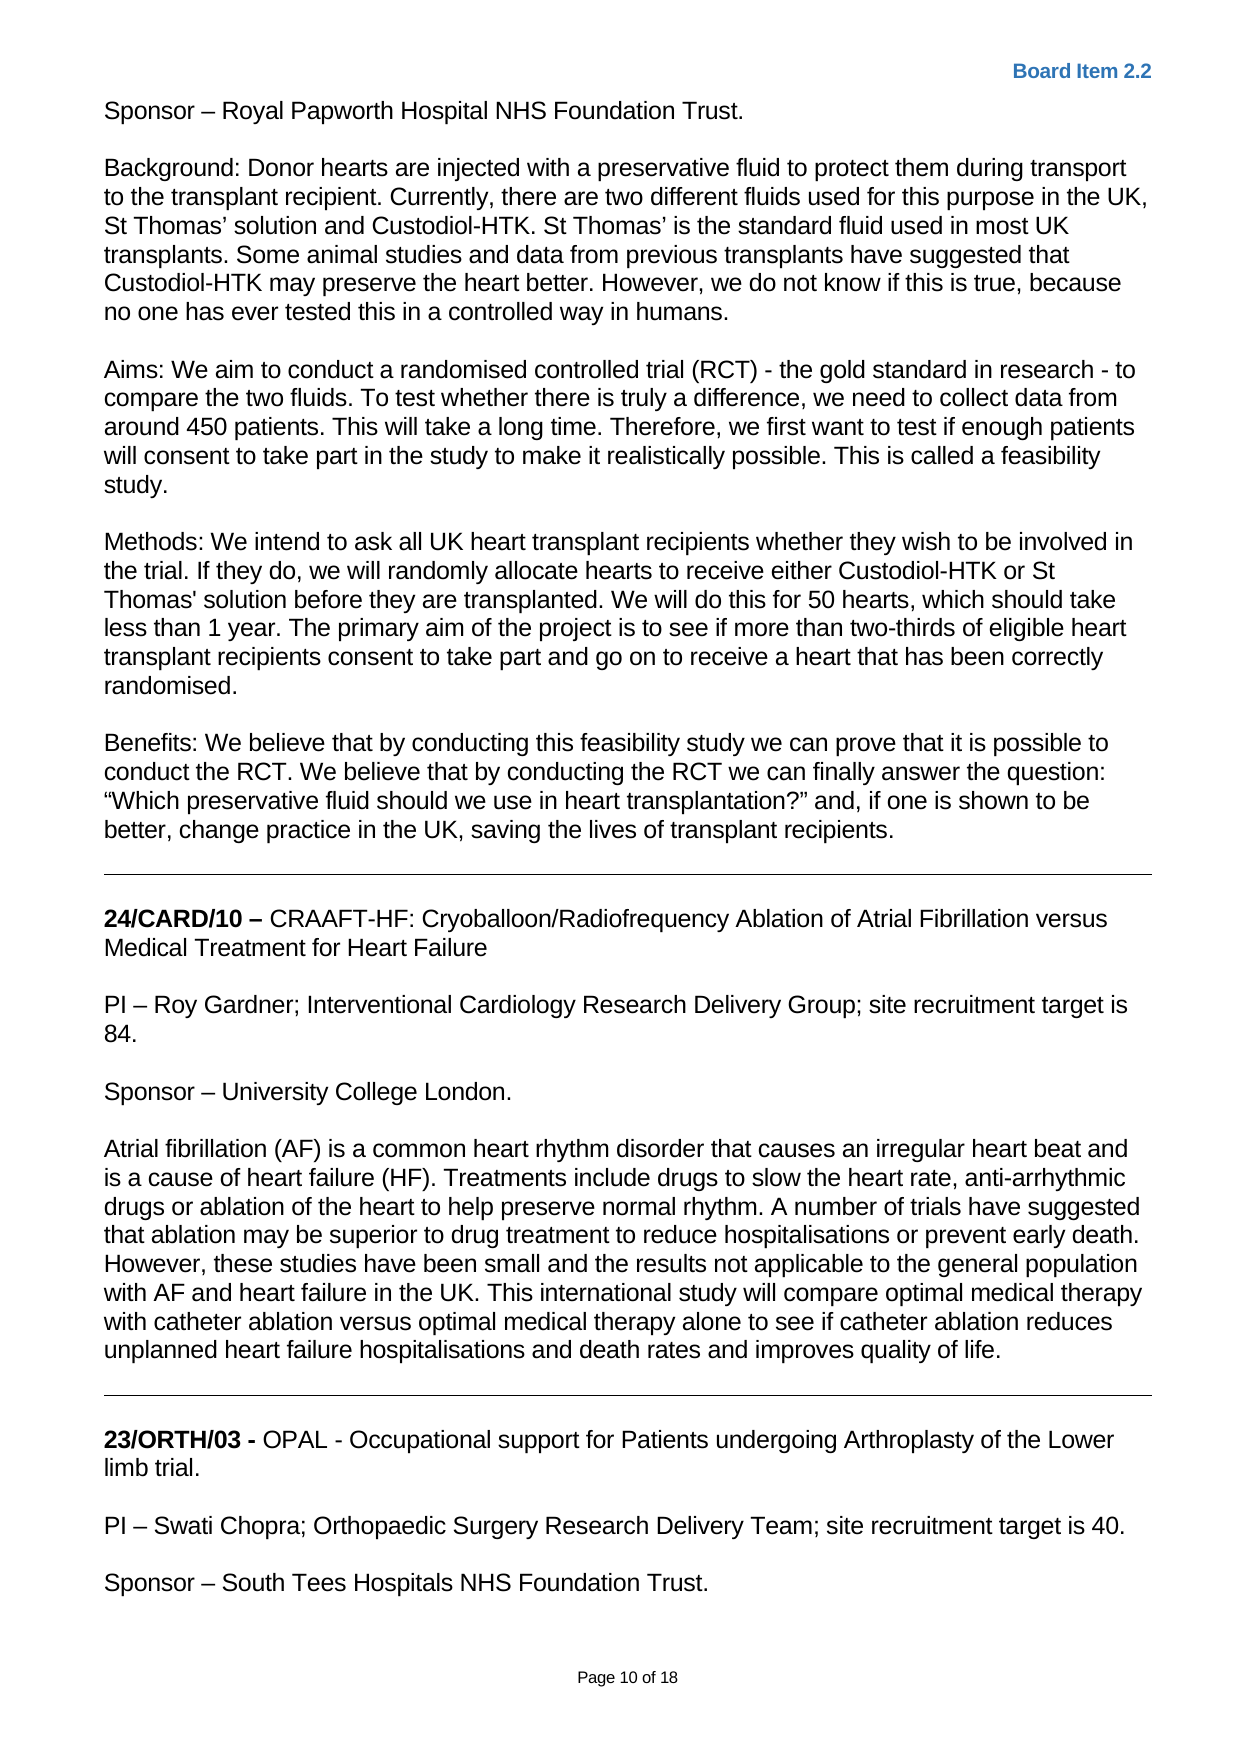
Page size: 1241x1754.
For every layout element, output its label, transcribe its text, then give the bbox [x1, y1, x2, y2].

text Sponsor – University College London. [103, 1076, 1152, 1105]
text Atrial fibrillation (AF) is a common heart rhythm disorder that causes an irregular heart beat and is a cause of heart failure (HF). Treatments include drugs to slow the heart rate, anti-arrhythmic drugs or ablation of the heart to help preserve normal rhythm. A number of trials have suggested that ablation may be superior to drug treatment to reduce hospitalisations or prevent early death. However, these studies have been small and the results not applicable to the general population with AF and heart failure in the UK. This international study will compare optimal medical therapy with catheter ablation versus optimal medical therapy alone to see if catheter ablation reduces unplanned heart failure hospitalisations and death rates and improves quality of life. [103, 1134, 1152, 1364]
text 23/ORTH/03 - OPAL - Occupational support for Patients undergoing Arthroplasty of the Lower limb trial. [103, 1424, 1152, 1482]
text PI – Swati Chopra; Orthopaedic Surgery Research Delivery Team; site recruitment target is 40. [103, 1511, 1152, 1539]
text 24/CARD/10 – CRAAFT-HF: Cryoballoon/Radiofrequency Ablation of Atrial Fibrillation versus Medical Treatment for Heart Failure [103, 904, 1152, 961]
text Methods: We intend to ask all UK heart transplant recipients whether they wish to be involved in the trial. If they do, we will randomly allocate hearts to receive either Custodiol-HTK or St Thomas' solution before they are transplanted. We will do this for 50 hearts, which should take less than 1 year. The primary aim of the project is to see if more than two-thirds of eligible heart transplant recipients consent to take part and go on to receive a heart that has been correctly randomised. [103, 527, 1152, 699]
text Sponsor – South Tees Hospitals NHS Foundation Trust. [103, 1568, 1152, 1597]
text Sponsor – Royal Papworth Hospital NHS Foundation Trust. [103, 96, 1152, 124]
text Benefits: We believe that by conducting this feasibility study we can prove that it is possible to conduct the RCT. We believe that by conducting the RCT we can finally answer the question: “Which preservative fluid should we use in heart transplantation?” and, if one is shown to be better, change practice in the UK, saving the lives of transplant recipients. [103, 728, 1152, 843]
text Background: Donor hearts are injected with a preservative fluid to protect them during transport to the transplant recipient. Currently, there are two different fluids used for this purpose in the UK, St Thomas’ solution and Custodiol-HTK. St Thomas’ is the standard fluid used in most UK transplants. Some animal studies and data from previous transplants have suggested that Custodiol-HTK may preserve the heart better. However, we do not know if this is true, because no one has ever tested this in a controlled way in humans. [103, 153, 1152, 326]
text Aims: We aim to conduct a randomised controlled trial (RCT) - the gold standard in research - to compare the two fluids. To test whether there is truly a difference, we need to collect data from around 450 patients. This will take a long time. Therefore, we first want to test if enough patients will consent to take part in the study to make it realistically possible. This is called a feasibility study. [103, 354, 1152, 498]
text PI – Roy Gardner; Interventional Cardiology Research Delivery Group; site recruitment target is 84. [103, 990, 1152, 1048]
